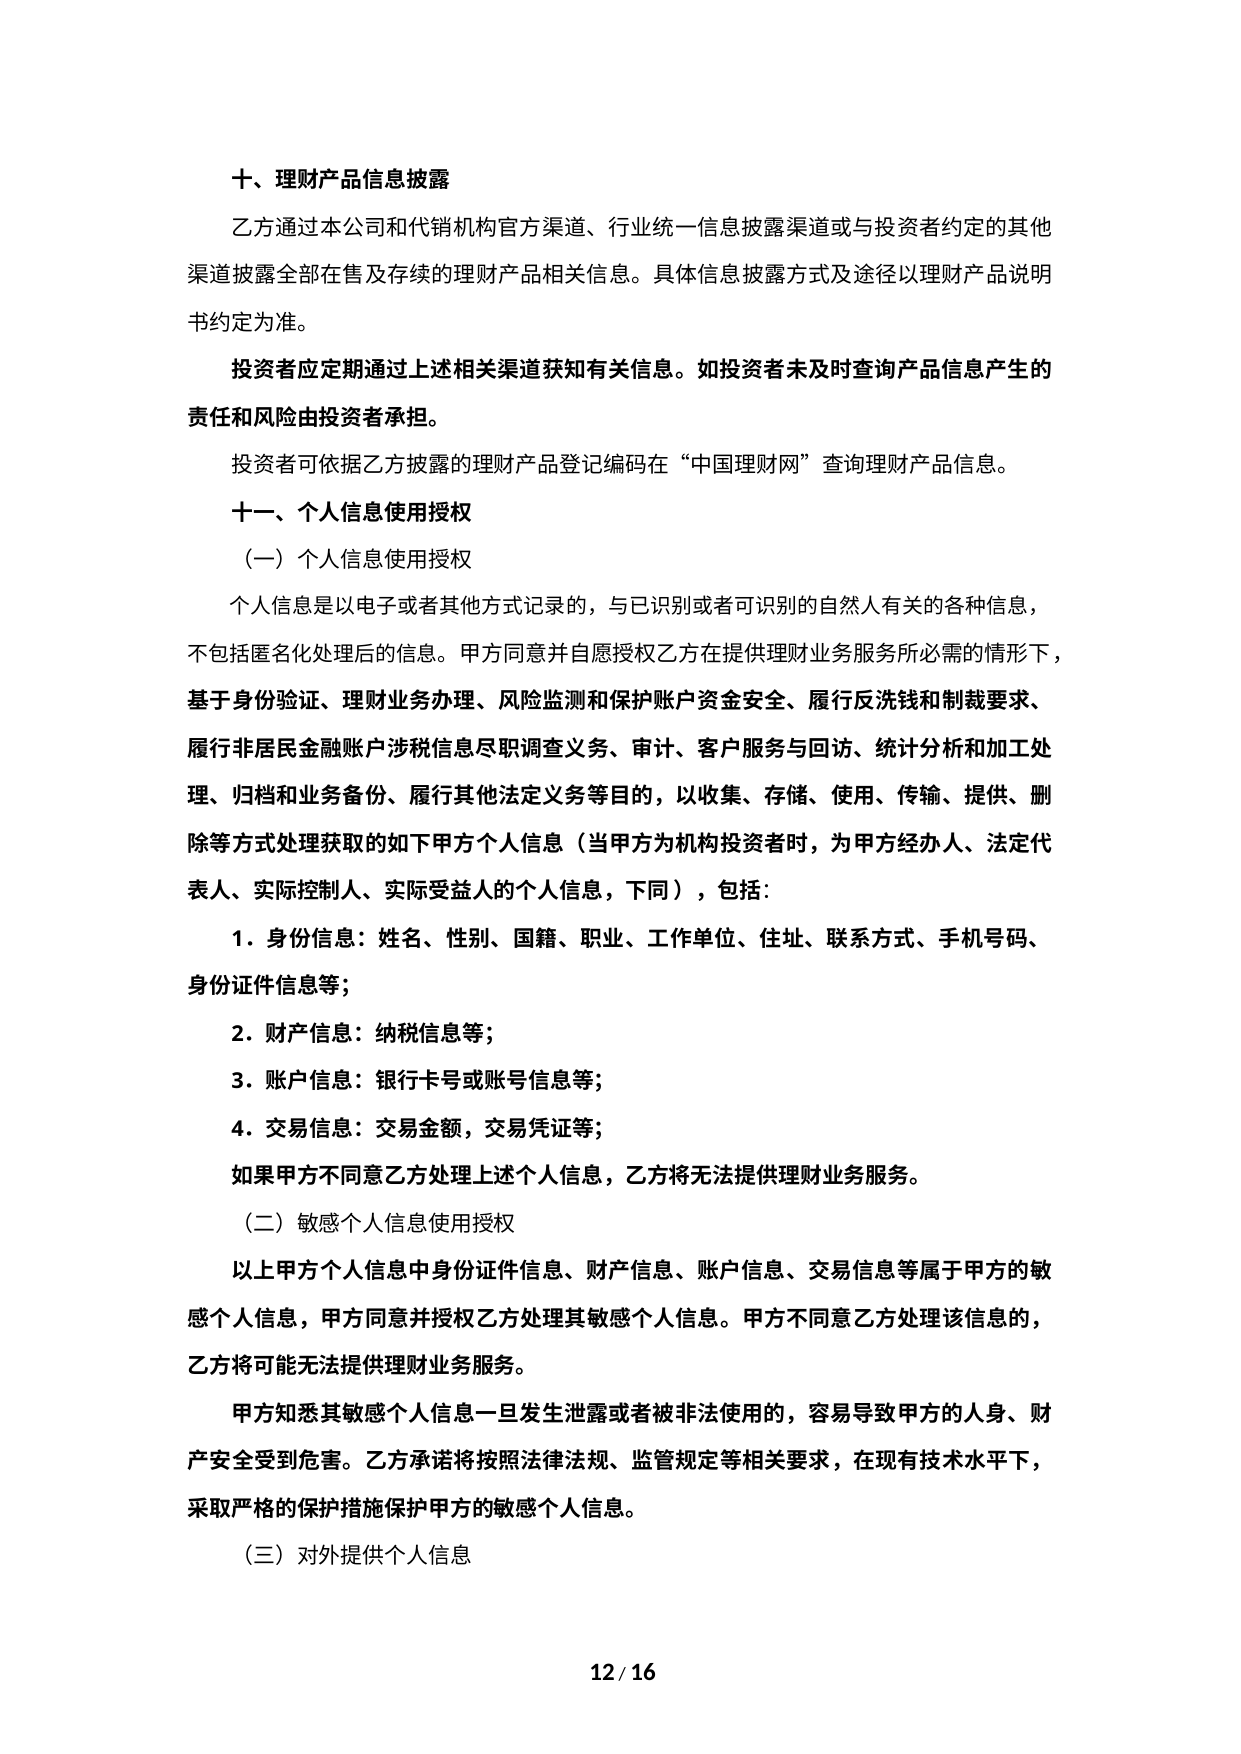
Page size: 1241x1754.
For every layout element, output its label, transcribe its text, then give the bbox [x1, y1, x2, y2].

text 如果甲方不同意乙方处理上述个人信息，乙方将无法提供理财业务服务。 [187, 1158, 1053, 1190]
text 4．交易信息：交易金额，交易凭证等； [187, 1111, 1053, 1143]
text 个人信息是以电子或者其他方式记录的，与已识别或者可识别的自然人有关的各种信息，不包括匿名化处理后的信息。甲方同意并自愿授权乙方在提供理财业务服务所必需的情形下，基于身份验证、理财业务办理、风险监测和保护账户资金安全、履行反洗钱和制裁要求、履行非居民金融账户涉税信息尽职调查义务、审计、客户服务与回访、统计分析和加工处理、归档和业务备份、履行其他法定义务等目的，以收集、存储、使用、传输、提供、删除等方式处理获取的如下甲方个人信息（当甲方为机构投资者时，为甲方经办人、法定代表人、实际控制人、实际受益人的个人信息，下同 ），包括： [187, 589, 1053, 905]
text 投资者应定期通过上述相关渠道获知有关信息。如投资者未及时查询产品信息产生的责任和风险由投资者承担。 [187, 352, 1053, 431]
text 3．账户信息：银行卡号或账号信息等； [187, 1063, 1053, 1095]
text 甲方知悉其敏感个人信息一旦发生泄露或者被非法使用的，容易导致甲方的人身、财产安全受到危害。乙方承诺将按照法律法规、监管规定等相关要求，在现有技术水平下，采取严格的保护措施保护甲方的敏感个人信息。 [187, 1396, 1053, 1523]
text （二）敏感个人信息使用授权 [187, 1206, 1053, 1238]
text 以上甲方个人信息中身份证件信息、财产信息、账户信息、交易信息等属于甲方的敏感个人信息，甲方同意并授权乙方处理其敏感个人信息。甲方不同意乙方处理该信息的，乙方将可能无法提供理财业务服务。 [187, 1253, 1053, 1380]
text 1．身份信息：姓名、性别、国籍、职业、工作单位、住址、联系方式、手机号码、身份证件信息等； [187, 921, 1053, 1000]
text （三）对外提供个人信息 [187, 1538, 1053, 1570]
text 2．财产信息：纳税信息等； [187, 1016, 1053, 1047]
text 投资者可依据乙方披露的理财产品登记编码在“中国理财网”查询理财产品信息。 [187, 447, 1053, 479]
text 乙方通过本公司和代销机构官方渠道、行业统一信息披露渠道或与投资者约定的其他渠道披露全部在售及存续的理财产品相关信息。具体信息披露方式及途径以理财产品说明书约定为准。 [187, 209, 1053, 336]
text 十一、个人信息使用授权 [187, 494, 1053, 526]
text （一）个人信息使用授权 [187, 542, 1053, 574]
text 十、理财产品信息披露 [187, 162, 1053, 194]
